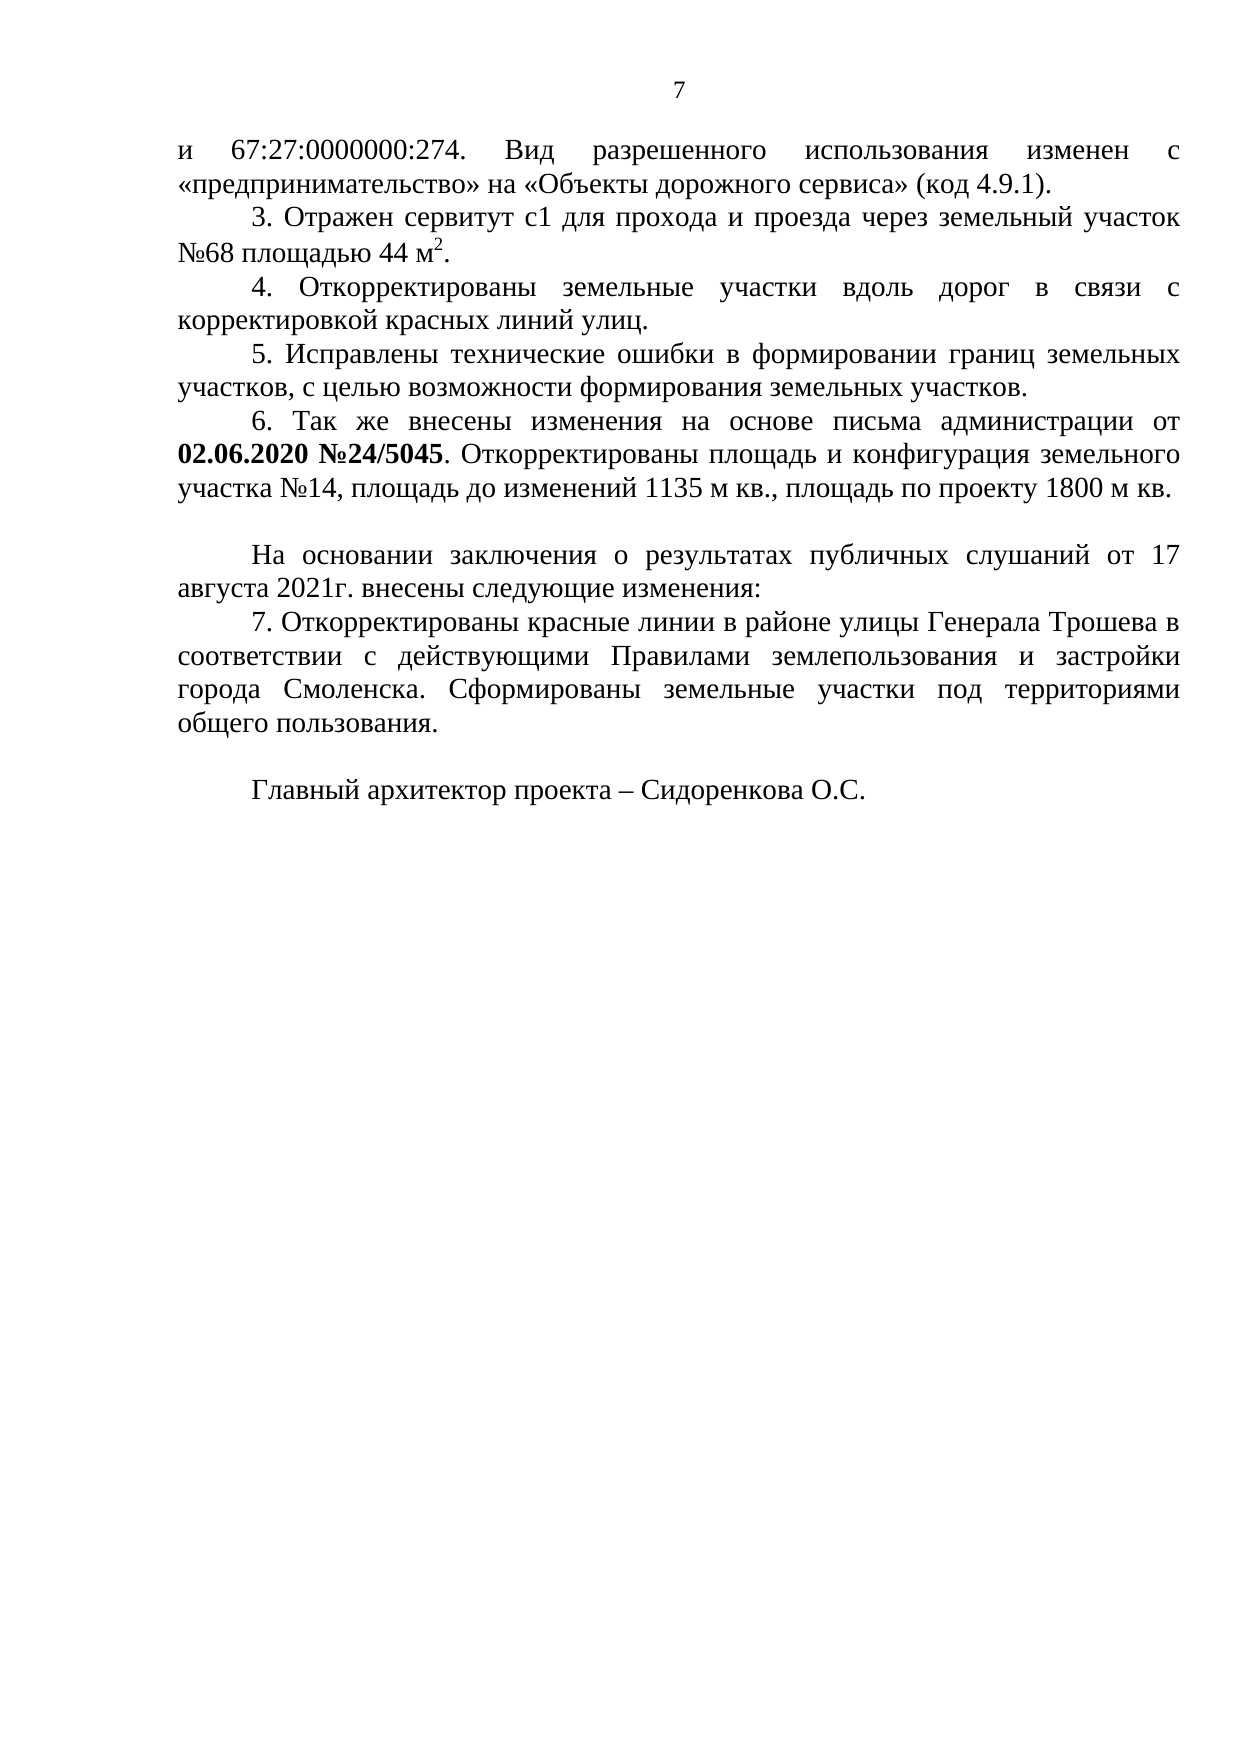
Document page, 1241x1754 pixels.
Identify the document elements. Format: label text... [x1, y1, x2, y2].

text 5. Исправлены технические ошибки в формировании границ земельных участков, с целью возможности формирования земельных участков. [177, 336, 1181, 403]
text На основании заключения о результатах публичных слушаний от 17 августа 2021г. внесены следующие изменения: [177, 537, 1181, 604]
text 3. Отражен сервитут с1 для прохода и проезда через земельный участок №68 площадью 44 м2. [177, 199, 1181, 269]
text Главный архитектор проекта – Сидоренкова О.С. [177, 772, 1181, 805]
text 6. Так же внесены изменения на основе письма администрации от 02.06.2020 №24/5045. Откорректированы площадь и конфигурация земельного участка №14, площадь до изменений 1135 м кв., площадь по проекту 1800 м кв. [177, 403, 1181, 504]
text 4. Откорректированы земельные участки вдоль дорог в связи с корректировкой красных линий улиц. [177, 269, 1181, 336]
text 7. Откорректированы красные линии в районе улицы Генерала Трошева в соответствии с действующими Правилами землепользования и застройки города Смоленска. Сформированы земельные участки под территориями общего пользования. [177, 604, 1181, 738]
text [177, 132, 1181, 199]
